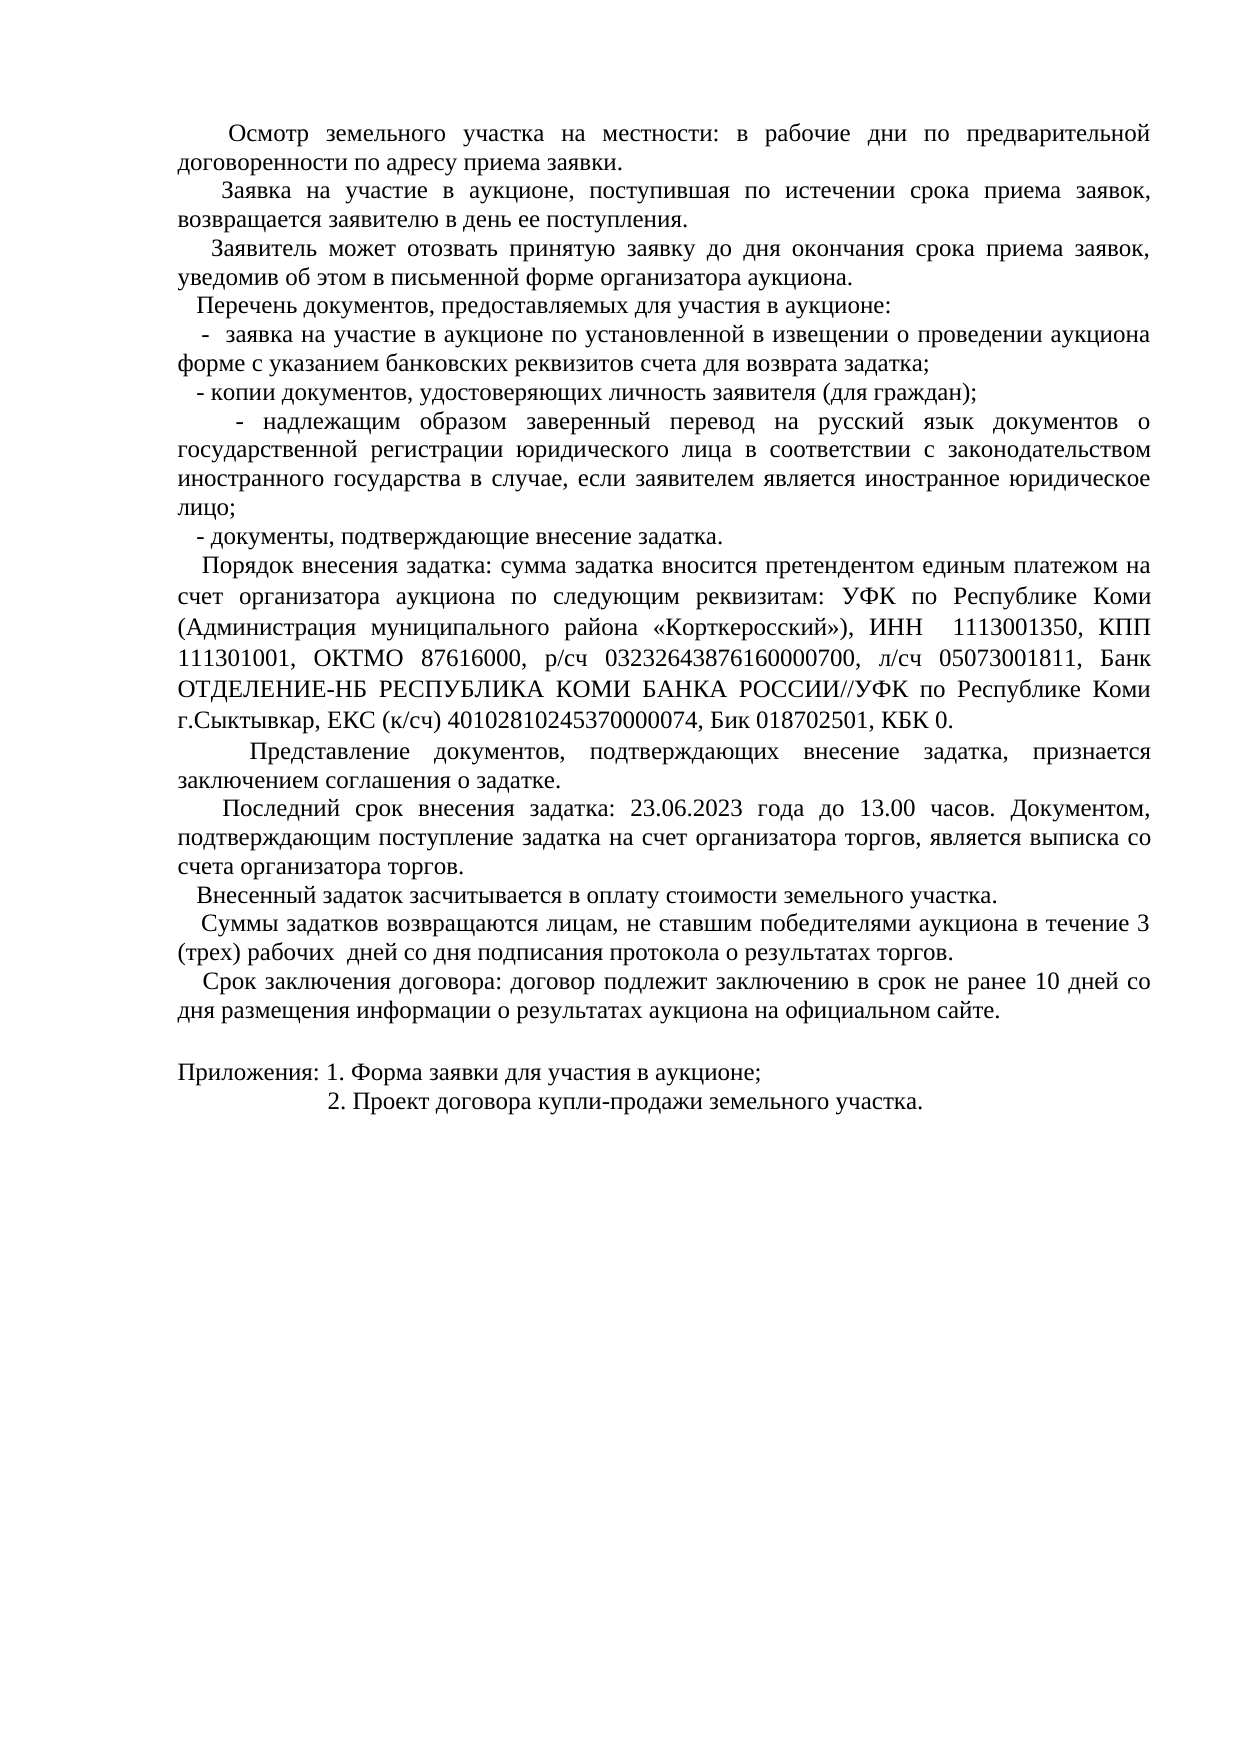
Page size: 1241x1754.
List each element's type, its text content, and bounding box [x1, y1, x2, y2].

text Внесенный задаток засчитывается в оплату стоимости земельного участка. [177, 880, 1152, 908]
text 2. Проект договора купли-продажи земельного участка. [177, 1086, 1152, 1114]
text - заявка на участие в аукционе по установленной в извещении о проведении аукциона форме с указанием банковских реквизитов счета для возврата задатка; [177, 319, 1152, 377]
text Заявитель может отозвать принятую заявку до дня окончания срока приема заявок, уведомив об этом в письменной форме организатора аукциона. [177, 233, 1152, 291]
text Осмотр земельного участка на местности: в рабочие дни по предварительной договоренности по адресу приема заявки. [177, 118, 1152, 176]
text Срок заключения договора: договор подлежит заключению в срок не ранее 10 дней со дня размещения информации о результатах аукциона на официальном сайте. [177, 966, 1152, 1023]
text Представление документов, подтверждающих внесение задатка, признается заключением соглашения о задатке. [177, 736, 1152, 793]
text - надлежащим образом заверенный перевод на русский язык документов о государственной регистрации юридического лица в соответствии с законодательством иностранного государства в случае, если заявителем является иностранное юридическое лицо; [177, 406, 1152, 521]
text Перечень документов, предоставляемых для участия в аукционе: [177, 291, 1152, 319]
text Суммы задатков возвращаются лицам, не ставшим победителями аукциона в течение 3 (трех) рабочих дней со дня подписания протокола о результатах торгов. [177, 908, 1152, 966]
text Порядок внесения задатка: сумма задатка вносится претендентом единым платежом на счет организатора аукциона по следующим реквизитам: УФК по Республике Коми (Администрация муниципального района «Корткеросский»), ИНН 1113001350, КПП 111301001, ОКТМО 87616000, р/сч 03232643876160000700, л/сч 05073001811, Банк ОТДЕЛЕНИЕ-НБ РЕСПУБЛИКА КОМИ БАНКА РОССИИ//УФК по Республике Коми г.Сыктывкар, ЕКС (к/сч) 40102810245370000074, Бик 018702501, КБК 0. [177, 550, 1152, 734]
text Приложения: 1. Форма заявки для участия в аукционе; [177, 1057, 1152, 1086]
text Заявка на участие в аукционе, поступившая по истечении срока приема заявок, возвращается заявителю в день ее поступления. [177, 176, 1152, 233]
text - копии документов, удостоверяющих личность заявителя (для граждан); [177, 377, 1152, 406]
text - документы, подтверждающие внесение задатка. [177, 521, 1152, 550]
text Последний срок внесения задатка: 23.06.2023 года до 13.00 часов. Документом, подтверждающим поступление задатка на счет организатора торгов, является выписка со счета организатора торгов. [177, 793, 1152, 880]
